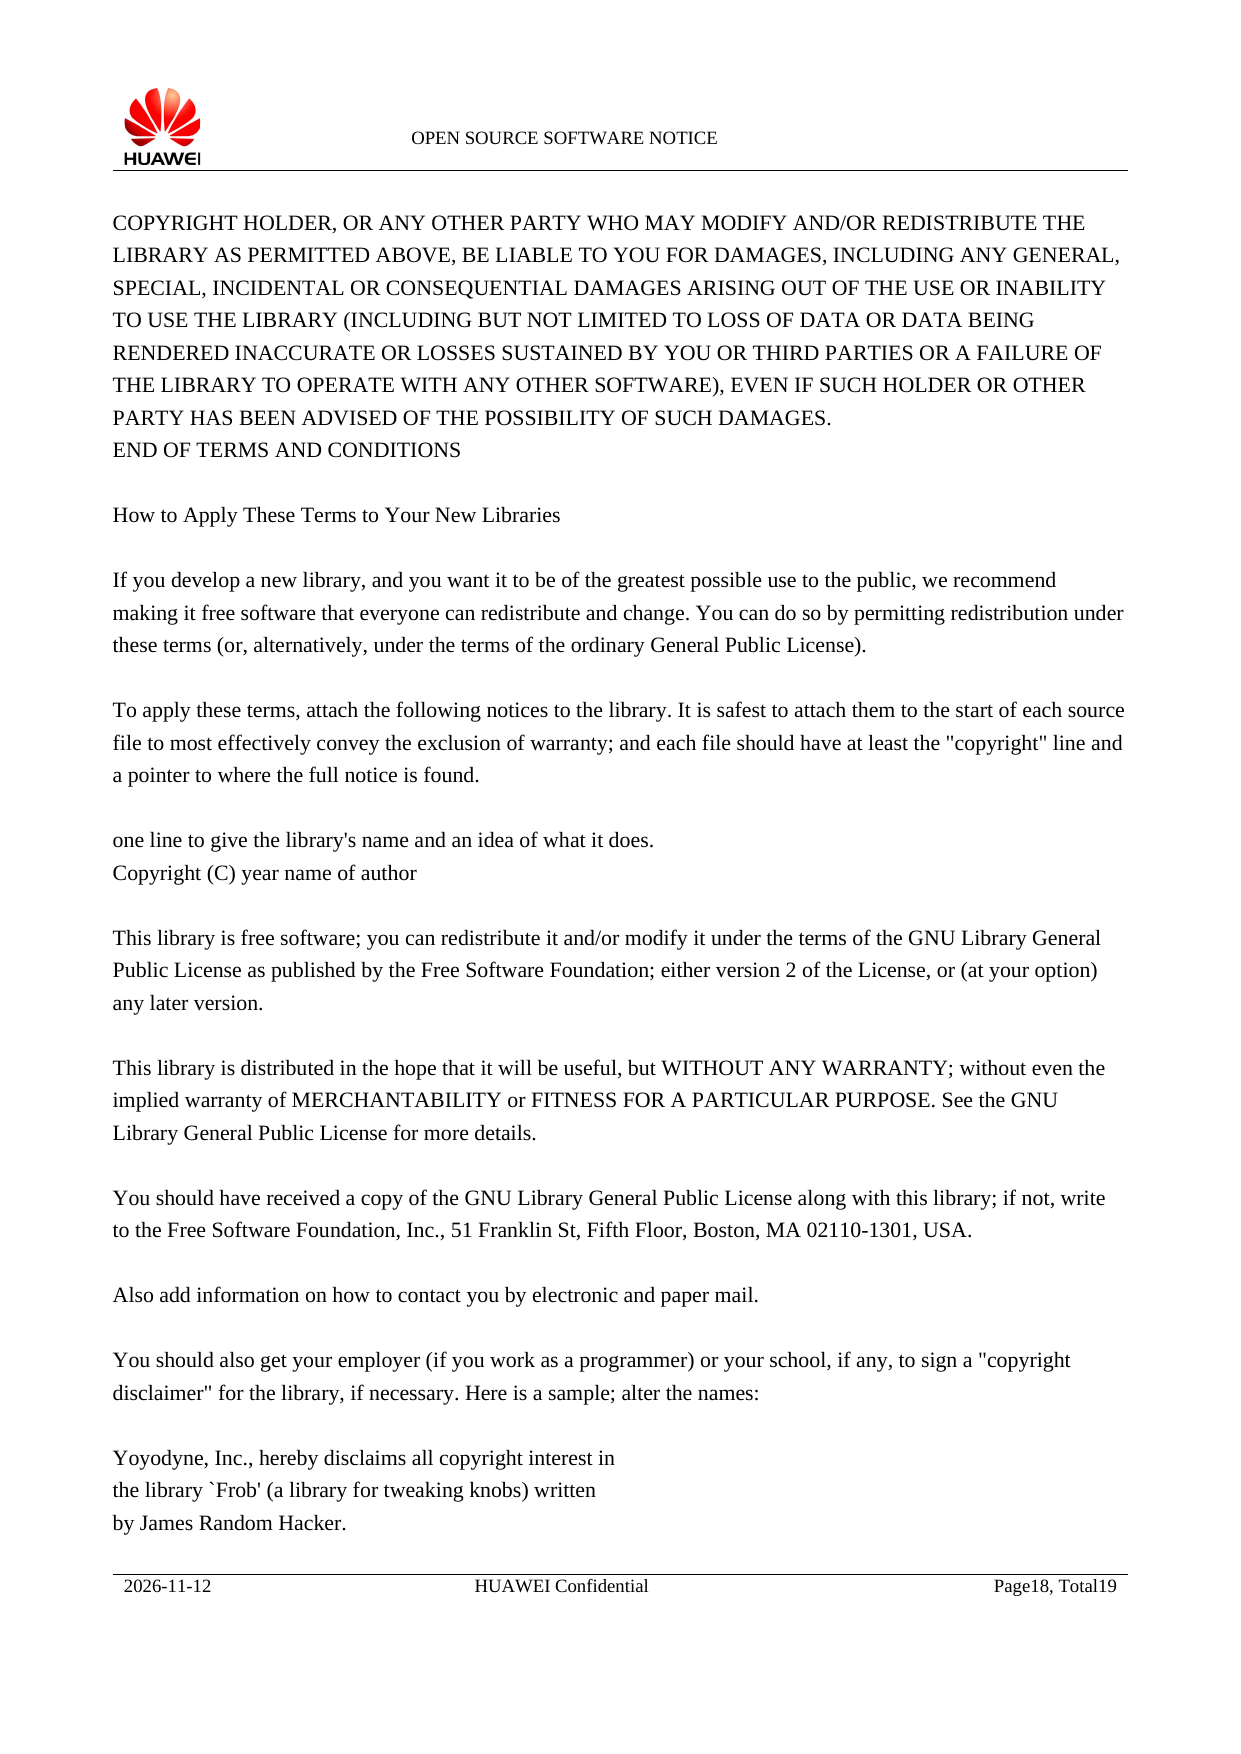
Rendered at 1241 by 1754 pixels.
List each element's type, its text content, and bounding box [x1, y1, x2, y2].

picture [124, 88, 201, 165]
